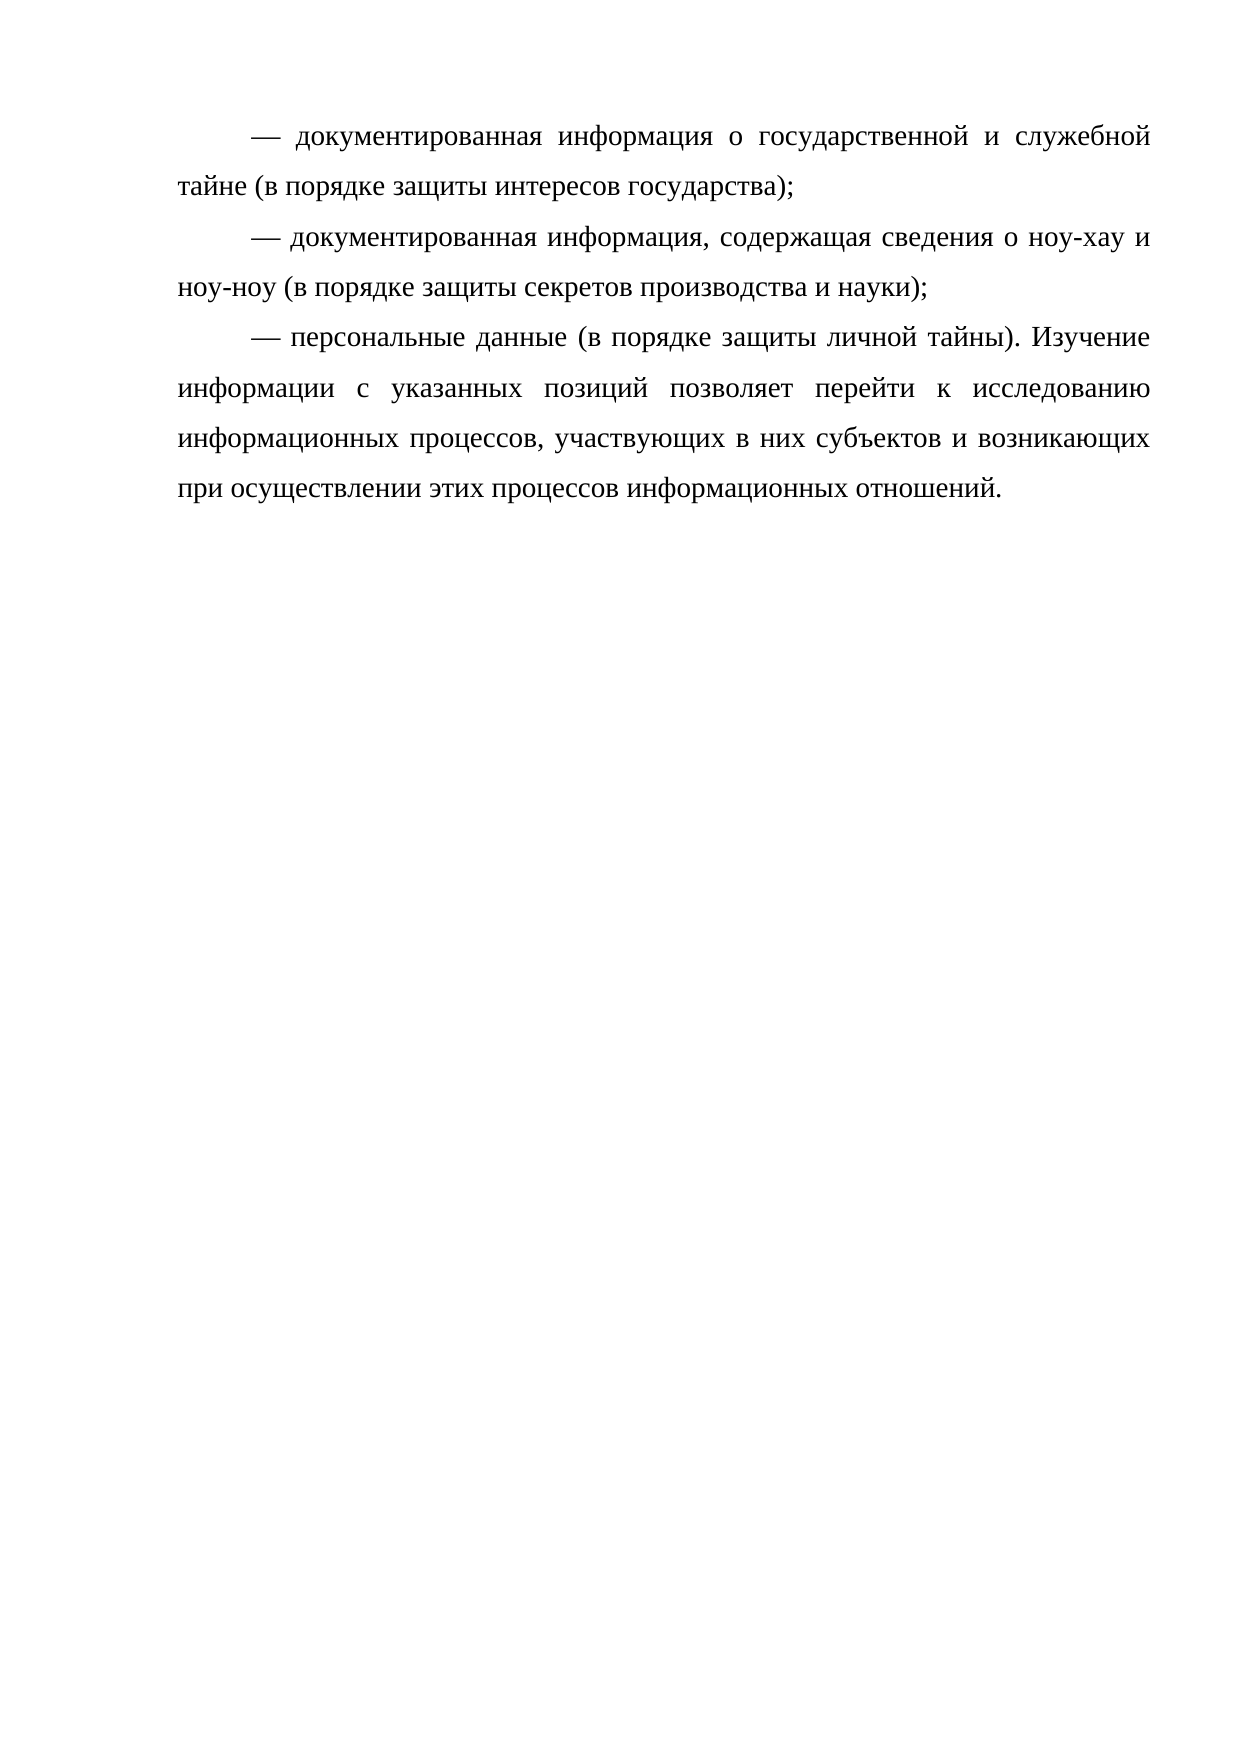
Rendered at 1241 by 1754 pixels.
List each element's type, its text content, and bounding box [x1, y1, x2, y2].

text — персональные данные (в порядке защиты личной тайны). Изучение информации с указанных позиций позволяет перейти к исследованию информационных процессов, участвующих в них субъектов и возникающих при осуществлении этих процессов информационных отношений. [177, 319, 1152, 504]
text — документированная информация о государственной и служебной тайне (в порядке защиты интересов государства); [177, 118, 1152, 202]
text — документированная информация, содержащая сведения о ноу-хау и ноу-ноу (в порядке защиты секретов производства и науки); [177, 219, 1152, 303]
